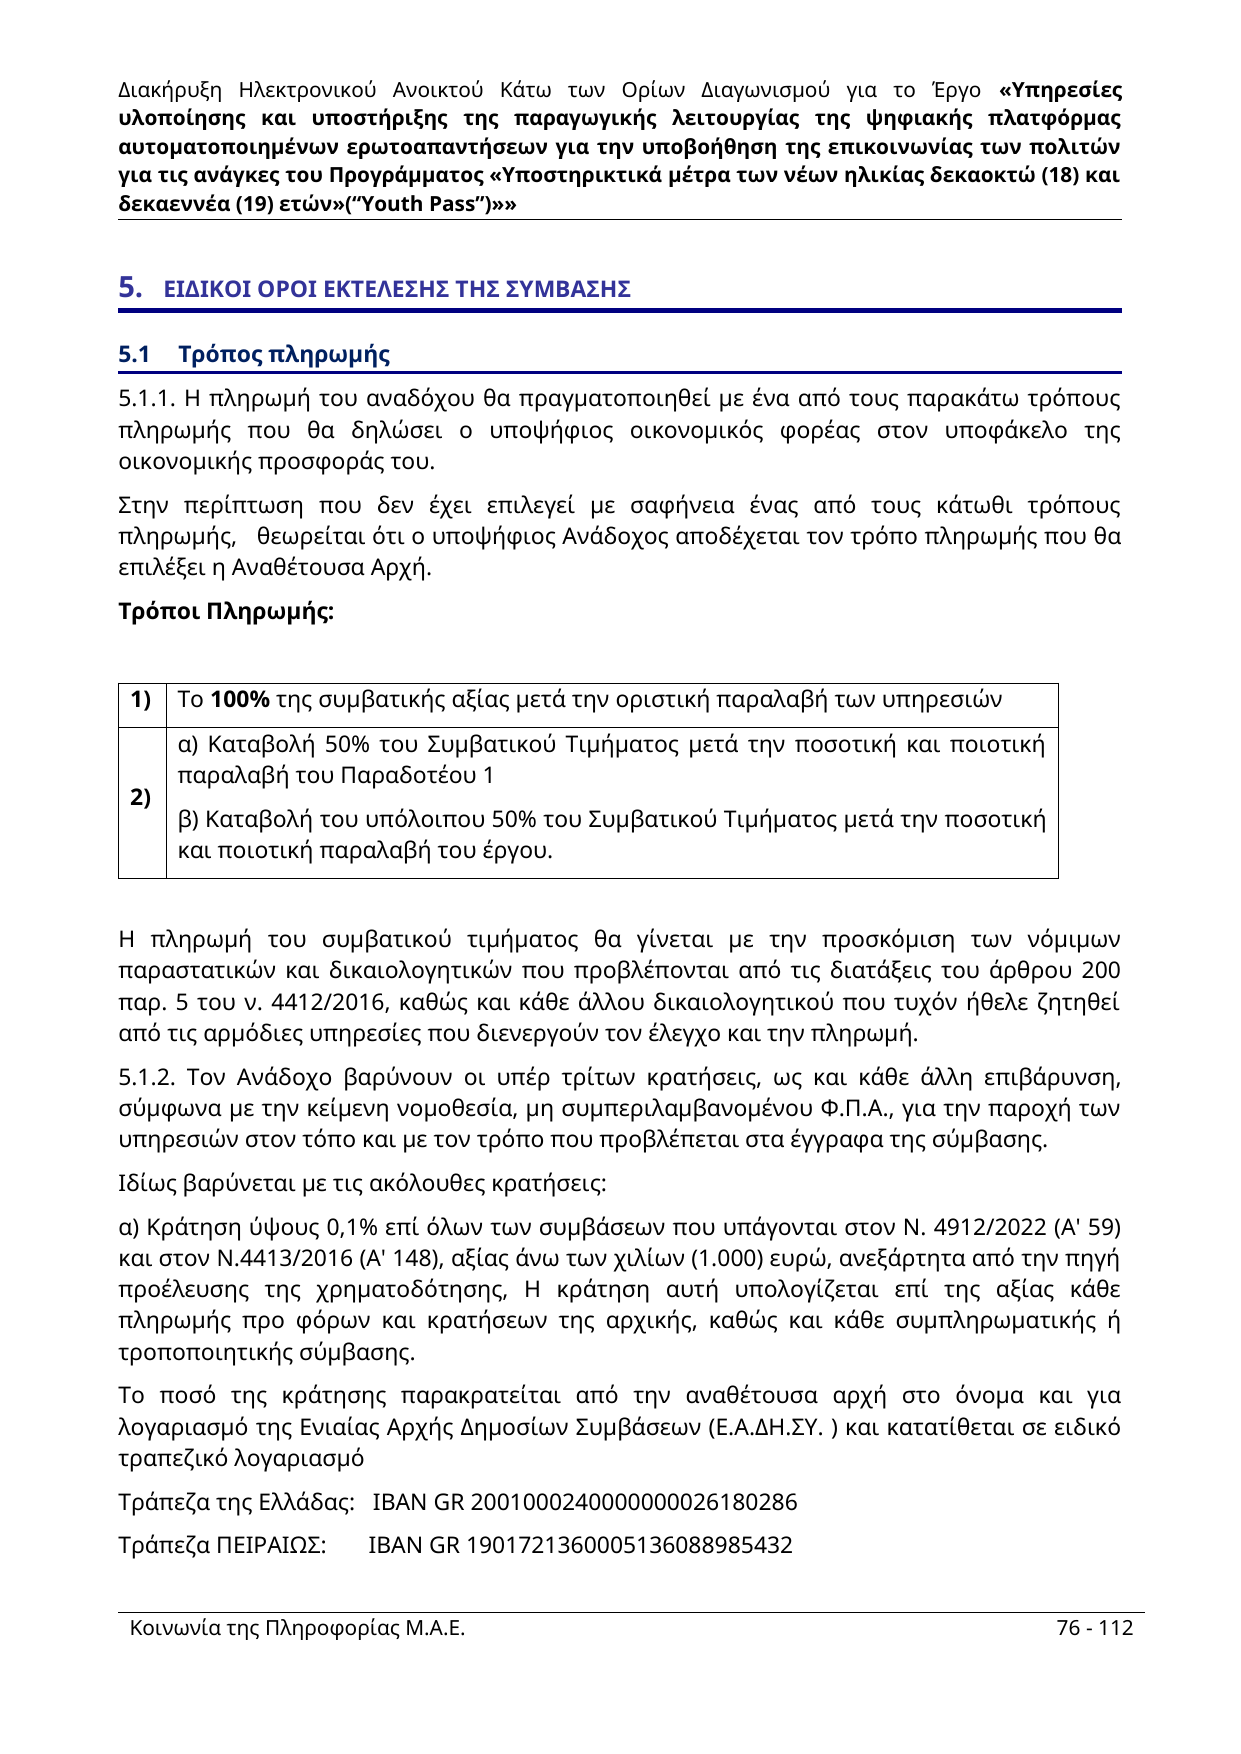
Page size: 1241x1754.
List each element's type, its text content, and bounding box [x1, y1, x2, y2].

text Στην περίπτωση που δεν έχει επιλεγεί με σαφήνεια ένας από τους κάτωθι τρόπους πληρωμής, θεωρείται ότι ο υποψήφιος Ανάδοχος αποδέχεται τον τρόπο πληρωμής που θα επιλέξει η Αναθέτουσα Αρχή. [118, 489, 1122, 582]
subtitle ΕΙΔΙΚΟΙ ΟΡΟΙ ΕΚΤΕΛΕΣΗΣ ΤΗΣ ΣΥΜΒΑΣΗΣ [118, 266, 1122, 308]
text 5.1.1. Η πληρωμή του αναδόχου θα πραγματοποιηθεί με ένα από τους παρακάτω τρόπους πληρωμής που θα δηλώσει ο υποψήφιος οικονομικός φορέας στον υποφάκελο της οικονομικής προσφοράς του. [118, 382, 1122, 476]
table_header 1) [119, 684, 166, 727]
text Τρόποι Πληρωμής: [118, 595, 1122, 626]
text Τράπεζα της Ελλάδας: ΙΒΑΝ GR 2001000240000000026180286 [118, 1486, 1122, 1517]
text Τράπεζα ΠΕΙΡΑΙΩΣ: ΙΒΑΝ GR 1901721360005136088985432 [118, 1529, 1122, 1561]
subtitle Τρόπος πληρωμής [118, 338, 1122, 371]
text Το ποσό της κράτησης παρακρατείται από την αναθέτουσα αρχή στο όνομα και για λογαριασμό της Ενιαίας Αρχής Δημοσίων Συμβάσεων (Ε.Α.ΔΗ.ΣΥ. ) και κατατίθεται σε ειδικό τραπεζικό λογαριασμό [118, 1379, 1122, 1473]
text α) Κράτηση ύψους 0,1% επί όλων των συμβάσεων που υπάγονται στον Ν. 4912/2022 (Α' 59) και στον Ν.4413/2016 (Α' 148), αξίας άνω των χιλίων (1.000) ευρώ, ανεξάρτητα από την πηγή προέλευσης της χρηματοδότησης, Η κράτηση αυτή υπολογίζεται επί της αξίας κάθε πληρωμής προ φόρων και κρατήσεων της αρχικής, καθώς και κάθε συμπληρωματικής ή τροποποιητικής σύμβασης. [118, 1211, 1122, 1367]
table_cell α) Καταβολή 50% του Συμβατικού Τιμήματος μετά την ποσοτική και ποιοτική παραλαβή του Παραδοτέου 1 β) Καταβολή του υπόλοιπου 50% του Συμβατικού Τιμήματος μετά την ποσοτική και ποιοτική παραλαβή του έργου. [167, 728, 1058, 878]
text 5.1.2. Toν Ανάδοχο βαρύνουν οι υπέρ τρίτων κρατήσεις, ως και κάθε άλλη επιβάρυνση, σύμφωνα με την κείμενη νομοθεσία, μη συμπεριλαμβανομένου Φ.Π.Α., για την παροχή των υπηρεσιών στον τόπο και με τον τρόπο που προβλέπεται στα έγγραφα της σύμβασης. [118, 1061, 1122, 1154]
table_header Το 100% της συμβατικής αξίας μετά την οριστική παραλαβή των υπηρεσιών [167, 684, 1058, 727]
text Η πληρωμή του συμβατικού τιμήματος θα γίνεται με την προσκόμιση των νόμιμων παραστατικών και δικαιολογητικών που προβλέπονται από τις διατάξεις του άρθρου 200 παρ. 5 του ν. 4412/2016, καθώς και κάθε άλλου δικαιολογητικού που τυχόν ήθελε ζητηθεί από τις αρμόδιες υπηρεσίες που διενεργούν τον έλεγχο και την πληρωμή. [118, 923, 1122, 1048]
table_cell 2) [119, 728, 166, 878]
text Ιδίως βαρύνεται με τις ακόλουθες κρατήσεις: [118, 1167, 1122, 1198]
